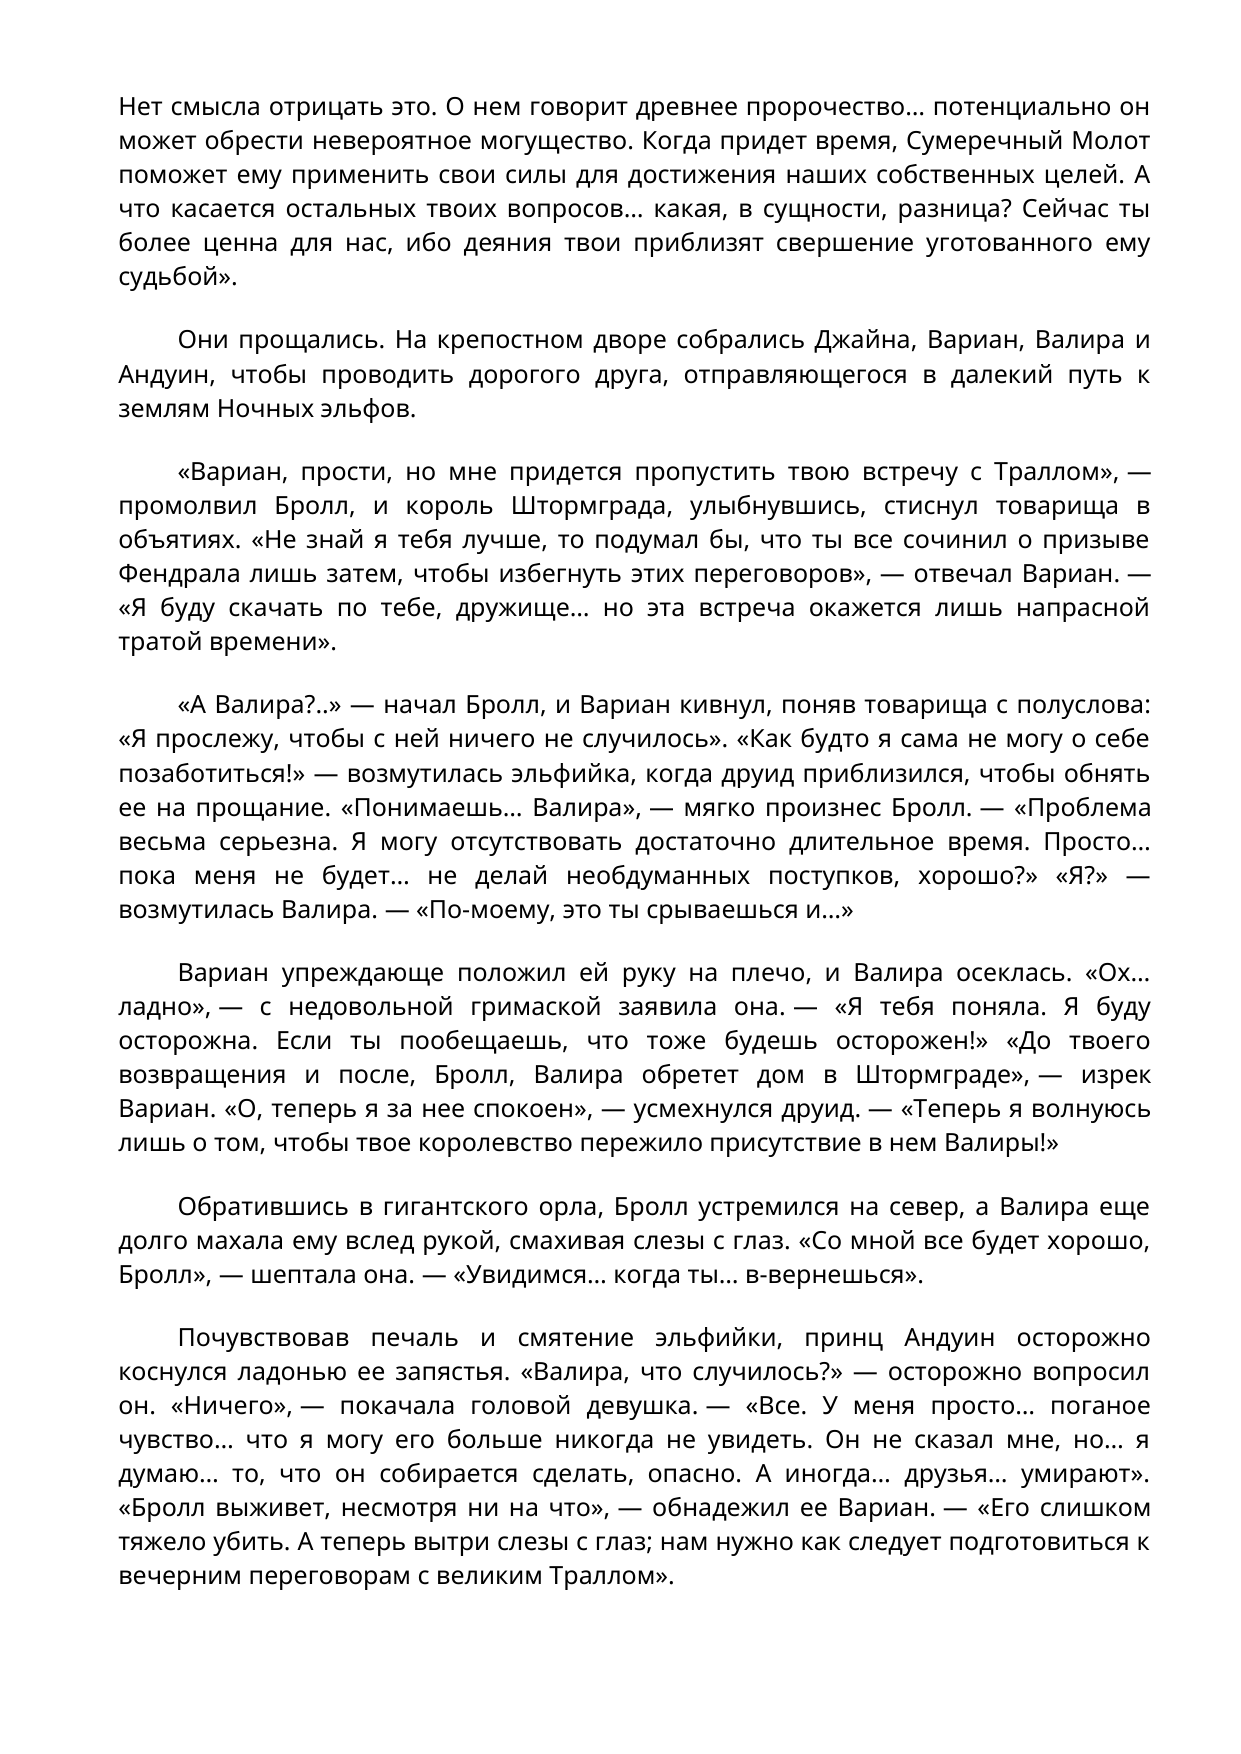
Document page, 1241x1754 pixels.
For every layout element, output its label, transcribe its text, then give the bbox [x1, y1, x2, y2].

text Почувствовав печаль и смятение эльфийки, принц Андуин осторожно коснулся ладонью ее запястья. «Валира, что случилось?» — осторожно вопросил он. «Ничего», — покачала головой девушка. — «Все. У меня просто… поганое чувство… что я могу его больше никогда не увидеть. Он не сказал мне, но… я думаю… то, что он собирается сделать, опасно. А иногда… друзья… умирают». «Бролл выживет, несмотря ни на что», — обнадежил ее Вариан. — «Его слишком тяжело убить. А теперь вытри слезы с глаз; нам нужно как следует подготовиться к вечерним переговорам с великим Траллом». [118, 1319, 1152, 1592]
text Они прощались. На крепостном дворе собрались Джайна, Вариан, Валира и Андуин, чтобы проводить дорогого друга, отправляющегося в далекий путь к землям Ночных эльфов. [118, 322, 1152, 424]
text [118, 89, 1152, 293]
text «А Валира?..» — начал Бролл, и Вариан кивнул, поняв товарища с полуслова: «Я прослежу, чтобы с ней ничего не случилось». «Как будто я сама не могу о себе позаботиться!» — возмутилась эльфийка, когда друид приблизился, чтобы обнять ее на прощание. «Понимаешь… Валира», — мягко произнес Бролл. — «Проблема весьма серьезна. Я могу отсутствовать достаточно длительное время. Просто… пока меня не будет… не делай необдуманных поступков, хорошо?» «Я?» — возмутилась Валира. — «По-моему, это ты срываешься и…» [118, 687, 1152, 926]
text Обратившись в гигантского орла, Бролл устремился на север, а Валира еще долго махала ему вслед рукой, смахивая слезы с глаз. «Со мной все будет хорошо, Бролл», — шептала она. — «Увидимся… когда ты… в-вернешься». [118, 1188, 1152, 1290]
text «Вариан, прости, но мне придется пропустить твою встречу с Траллом», — промолвил Бролл, и король Штормграда, улыбнувшись, стиснул товарища в объятиях. «Не знай я тебя лучше, то подумал бы, что ты все сочинил о призыве Фендрала лишь затем, чтобы избегнуть этих переговоров», — отвечал Вариан. — «Я буду скачать по тебе, дружище… но эта встреча окажется лишь напрасной тратой времени». [118, 453, 1152, 658]
text Вариан упреждающе положил ей руку на плечо, и Валира осеклась. «Ох… ладно», — с недовольной гримаской заявила она. — «Я тебя поняла. Я буду осторожна. Если ты пообещаешь, что тоже будешь осторожен!» «До твоего возвращения и после, Бролл, Валира обретет дом в Штормграде», — изрек Вариан. «О, теперь я за нее спокоен», — усмехнулся друид. — «Теперь я волнуюсь лишь о том, чтобы твое королевство пережило присутствие в нем Валиры!» [118, 955, 1152, 1159]
